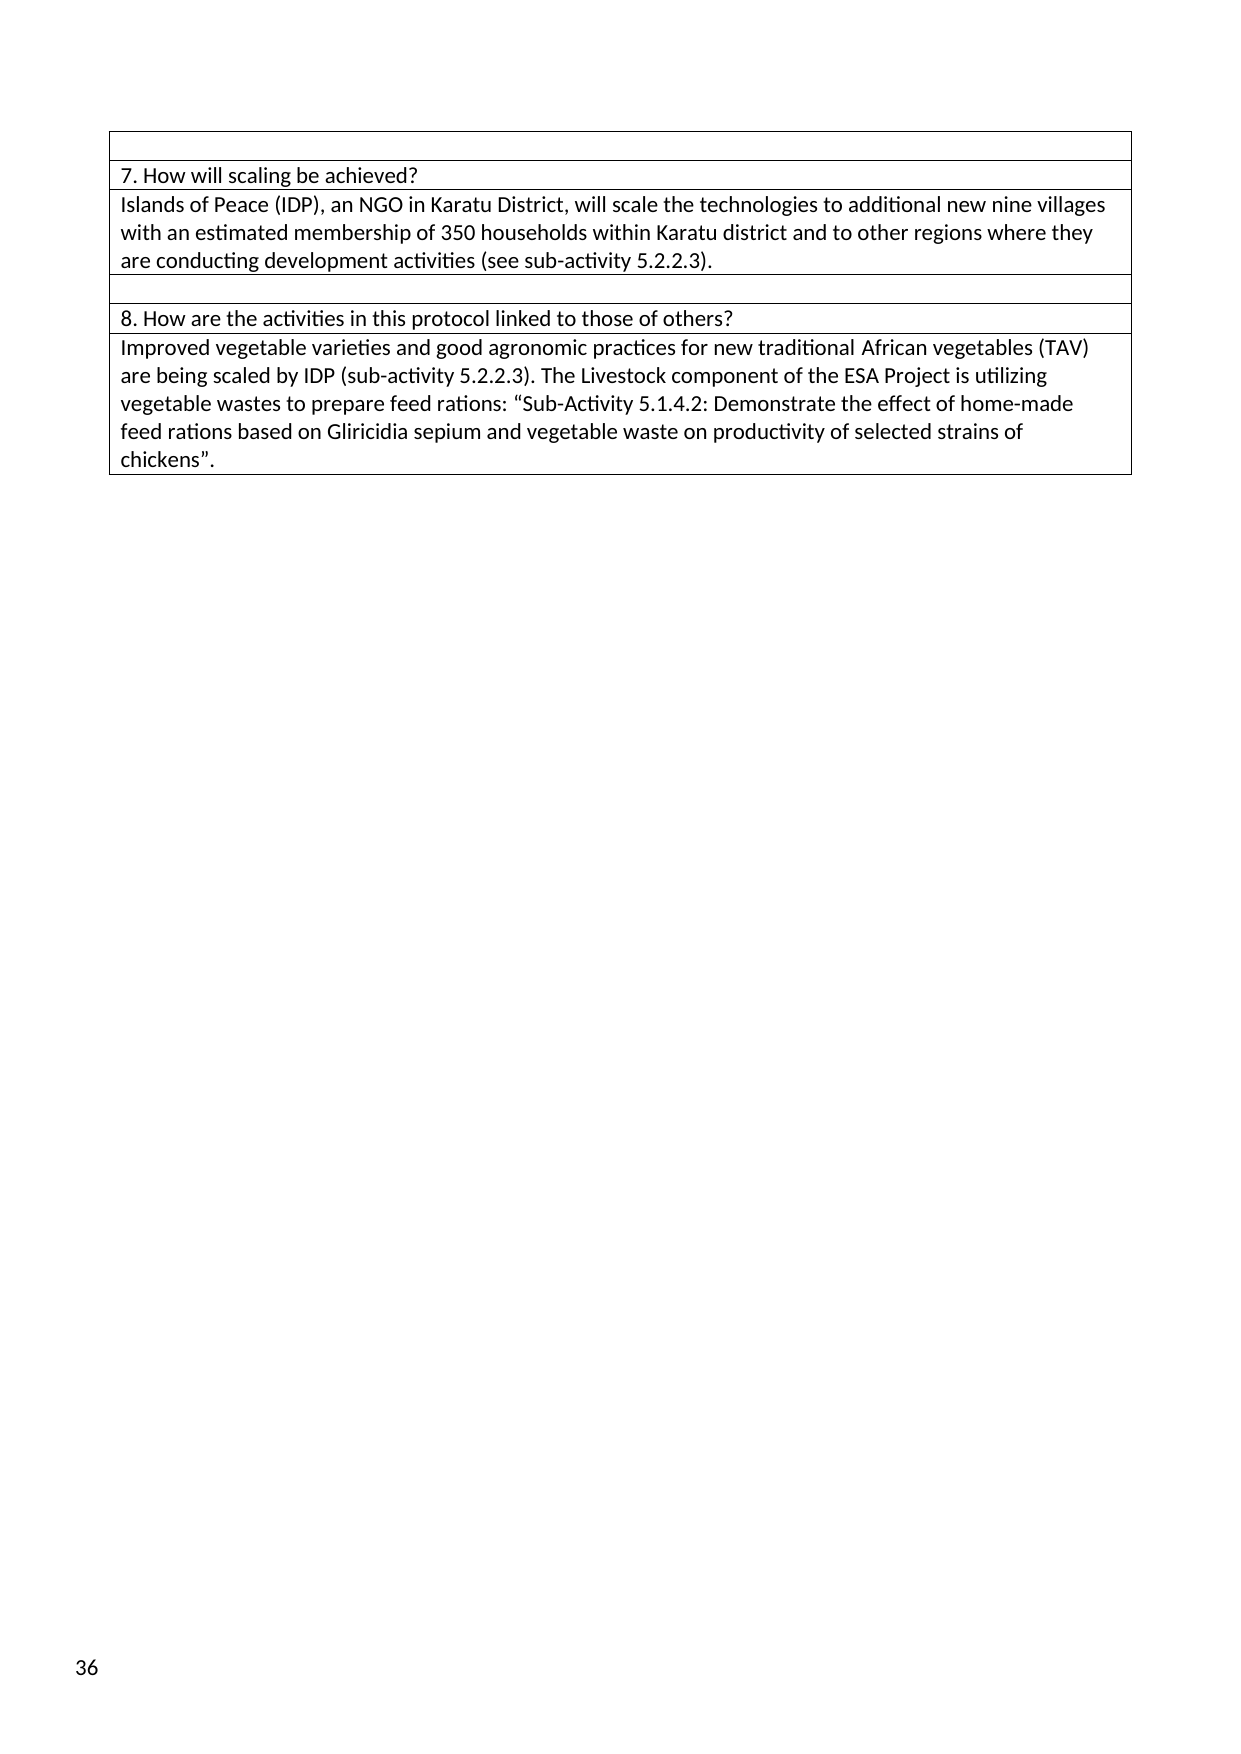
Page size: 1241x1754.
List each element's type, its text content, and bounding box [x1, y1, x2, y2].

table_cell 8. How are the activities in this protocol linked to those of others? [110, 304, 1131, 332]
table_cell 7. How will scaling be achieved? [110, 161, 1131, 189]
table_cell [110, 275, 1131, 303]
table_cell Improved vegetable varieties and good agronomic practices for new traditional African vegetables (TAV) are being scaled by IDP (sub-activity 5.2.2.3). The Livestock component of the ESA Project is utilizing vegetable wastes to prepare feed rations: “Sub-Activity 5.1.4.2: Demonstrate the effect of home-made feed rations based on Gliricidia sepium and vegetable waste on productivity of selected strains of chickens”. [110, 334, 1131, 473]
table_cell Islands of Peace (IDP), an NGO in Karatu District, will scale the technologies to additional new nine villages with an estimated membership of 350 households within Karatu district and to other regions where they are conducting development activities (see sub-activity 5.2.2.3). [110, 190, 1131, 274]
table_cell [110, 132, 1131, 160]
